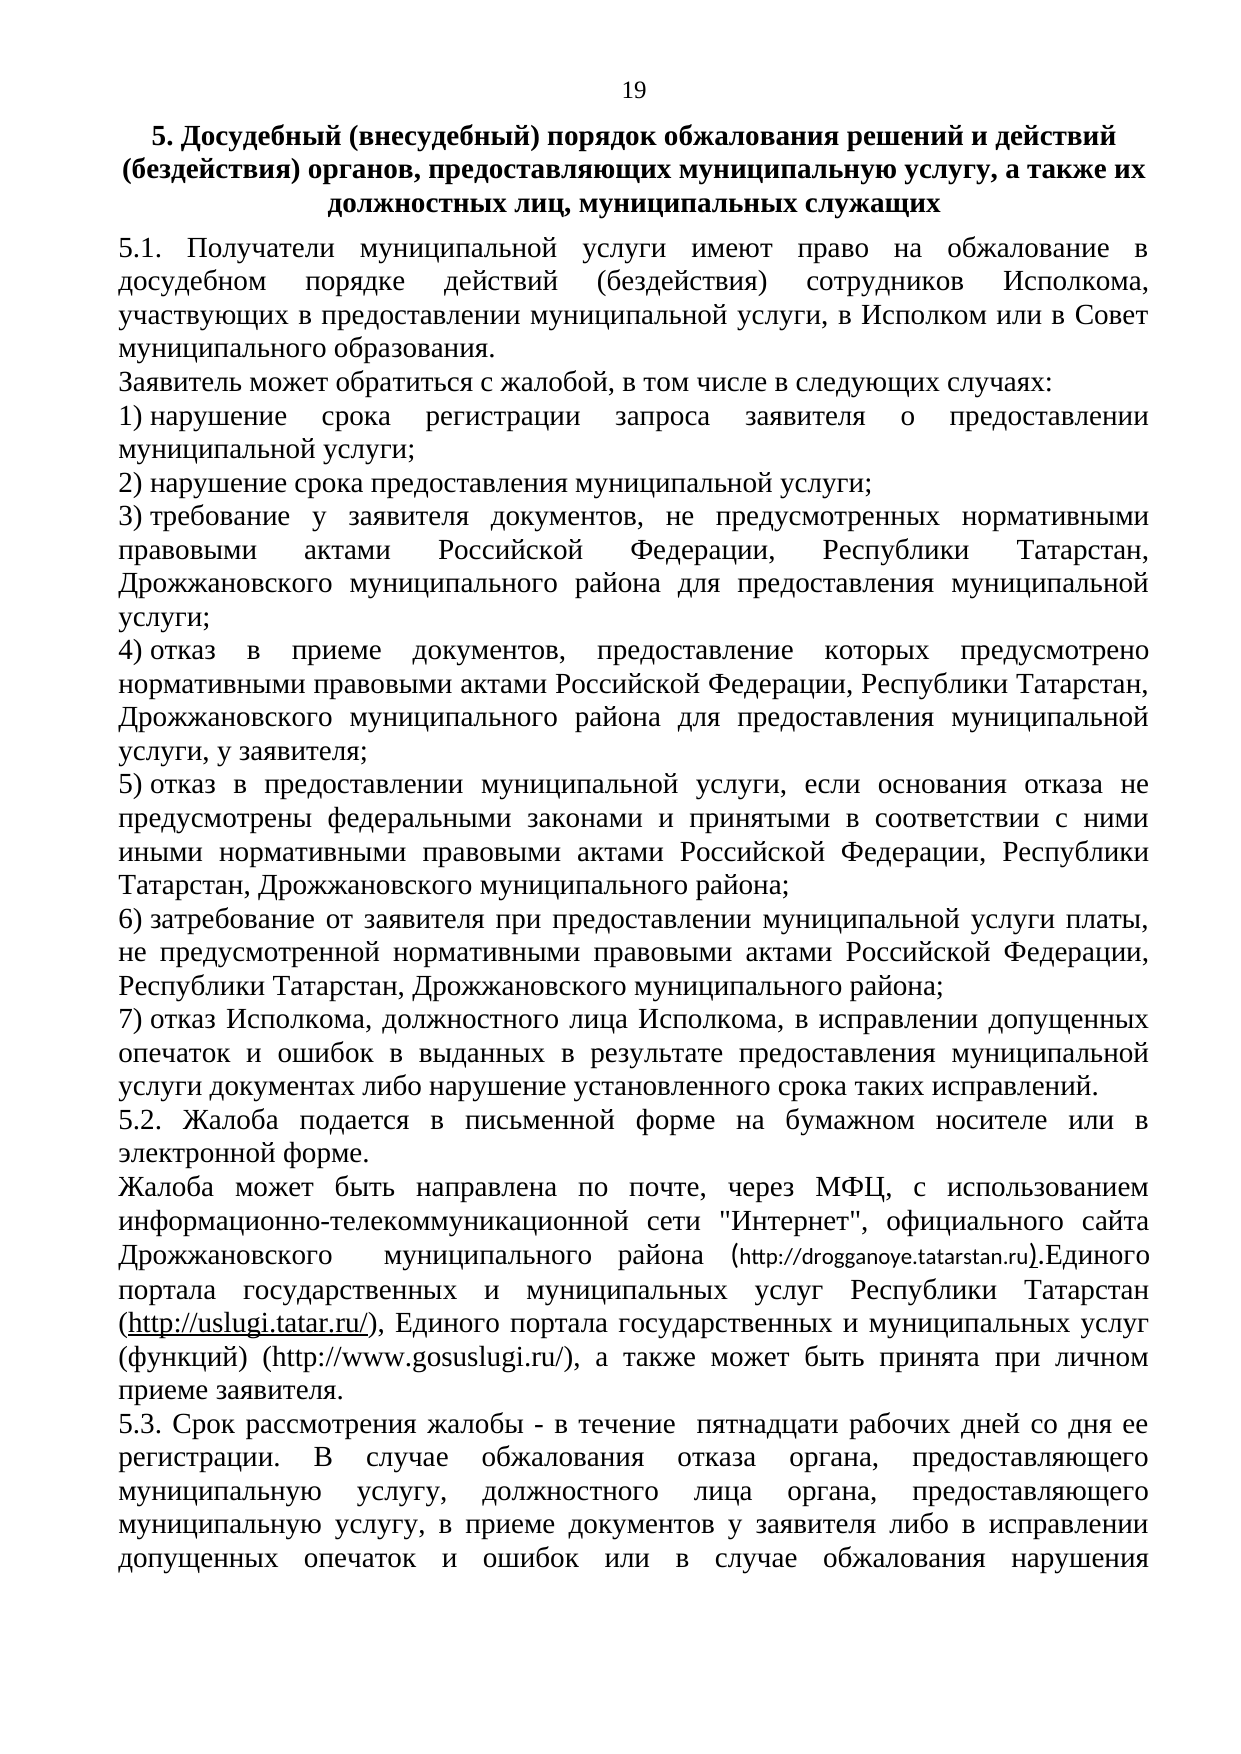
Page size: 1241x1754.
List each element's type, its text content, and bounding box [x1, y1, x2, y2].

text 5.2. Жалоба подается в письменной форме на бумажном носителе или в электронной форме. [118, 1102, 1150, 1169]
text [118, 1406, 1150, 1574]
text 5. Досудебный (внесудебный) порядок обжалования решений и действий (бездействия) органов, предоставляющих муниципальную услугу, а также их должностных лиц, муниципальных служащих [118, 118, 1150, 219]
text 7) отказ Исполкома, должностного лица Исполкома, в исправлении допущенных опечаток и ошибок в выданных в результате предоставления муниципальной услуги документах либо нарушение установленного срока таких исправлений. [118, 1001, 1150, 1102]
text Жалоба может быть направлена по почте, через МФЦ, с использованием информационно-телекоммуникационной сети "Интернет", официального сайта Дрожжановского муниципального района (http://drogganoye.tatarstan.ru).Единого портала государственных и муниципальных услуг Республики Татарстан (http://uslugi.tatar.ru/), Единого портала государственных и муниципальных услуг (функций) (http://www.gosuslugi.ru/), а также может быть принята при личном приеме заявителя. [118, 1169, 1150, 1406]
text 4) отказ в приеме документов, предоставление которых предусмотрено нормативными правовыми актами Российской Федерации, Республики Татарстан, Дрожжановского муниципального района для предоставления муниципальной услуги, у заявителя; [118, 632, 1150, 767]
text 6) затребование от заявителя при предоставлении муниципальной услуги платы, не предусмотренной нормативными правовыми актами Российской Федерации, Республики Татарстан, Дрожжановского муниципального района; [118, 901, 1150, 1001]
text 3) требование у заявителя документов, не предусмотренных нормативными правовыми актами Российской Федерации, Республики Татарстан, Дрожжановского муниципального района для предоставления муниципальной услуги; [118, 498, 1150, 632]
text 2) нарушение срока предоставления муниципальной услуги; [118, 465, 1150, 498]
text 1) нарушение срока регистрации запроса заявителя о предоставлении муниципальной услуги; [118, 398, 1150, 465]
text 5.1. Получатели муниципальной услуги имеют право на обжалование в досудебном порядке действий (бездействия) сотрудников Исполкома, участвующих в предоставлении муниципальной услуги, в Исполком или в Совет муниципального образования. [118, 230, 1150, 364]
text 5) отказ в предоставлении муниципальной услуги, если основания отказа не предусмотрены федеральными законами и принятыми в соответствии с ними иными нормативными правовыми актами Российской Федерации, Республики Татарстан, Дрожжановского муниципального района; [118, 767, 1150, 901]
text Заявитель может обратиться с жалобой, в том числе в следующих случаях: [118, 364, 1150, 398]
